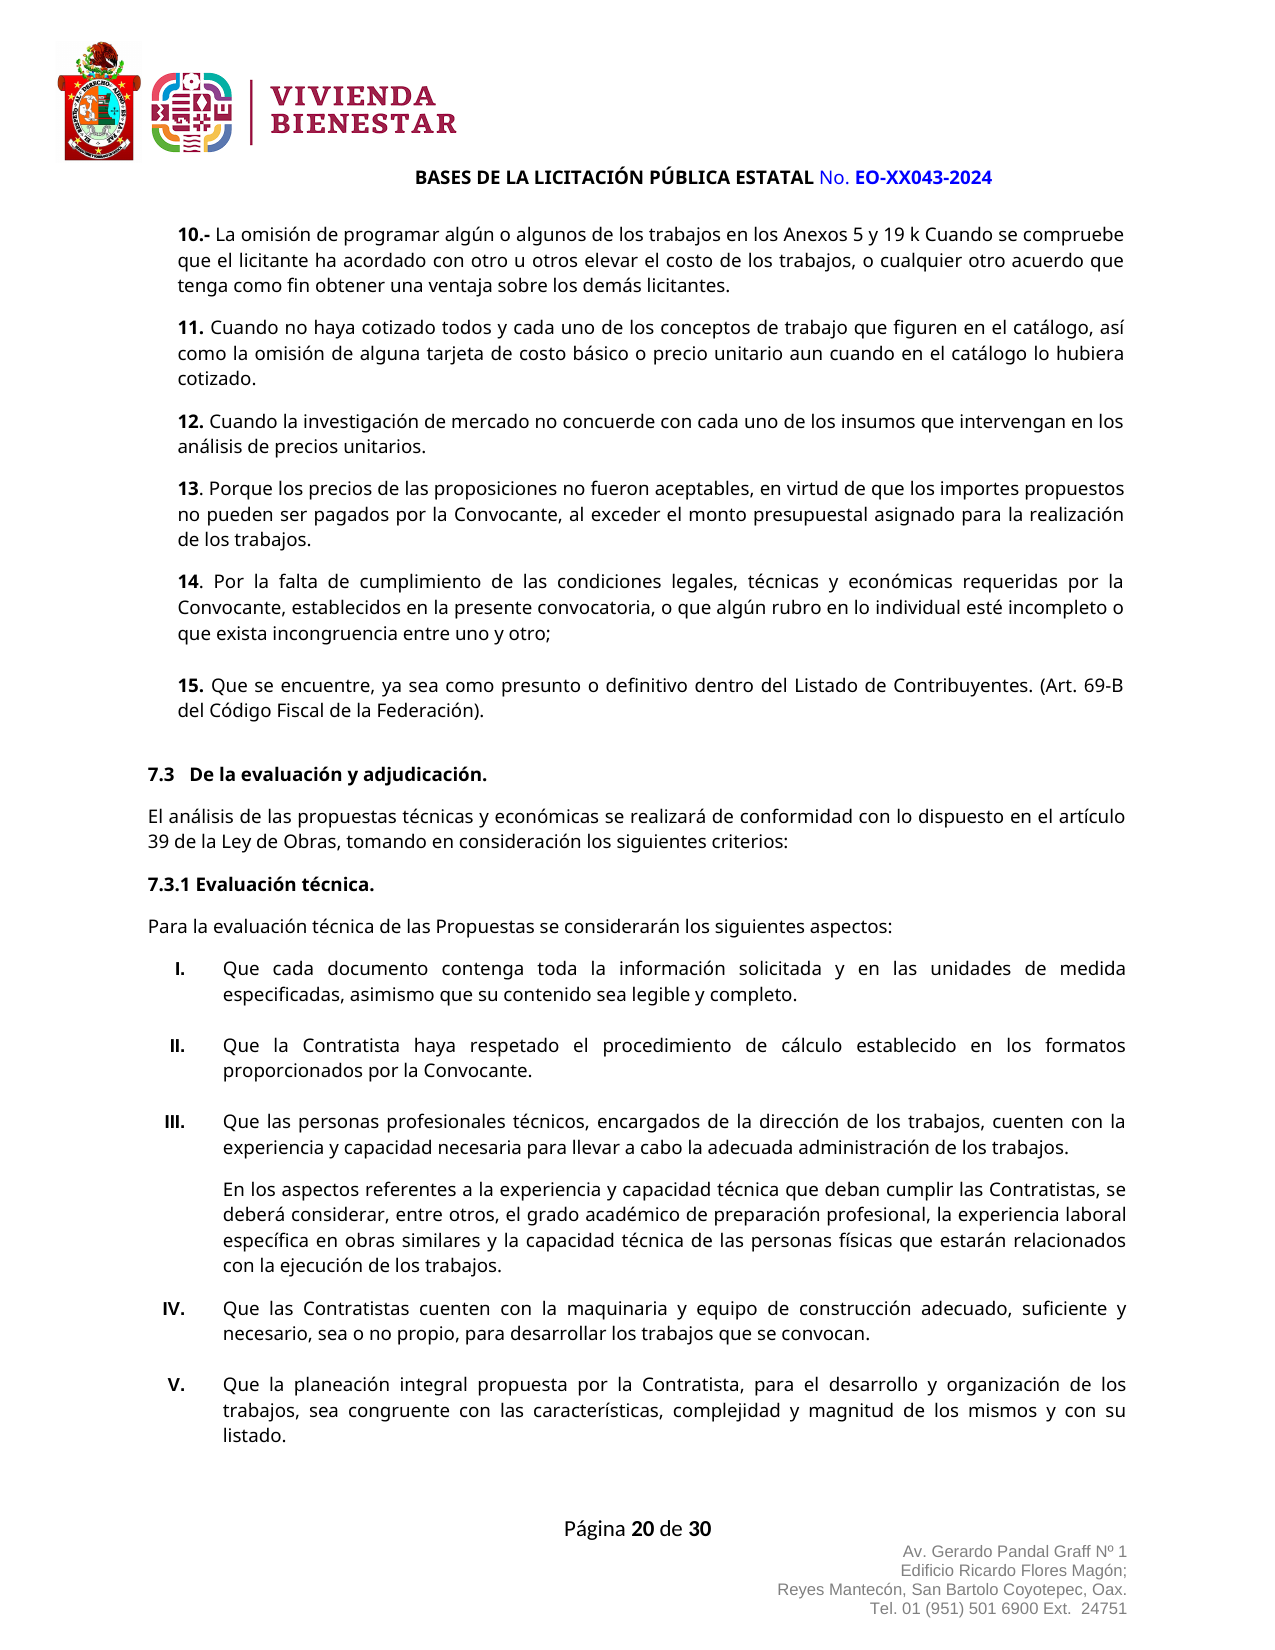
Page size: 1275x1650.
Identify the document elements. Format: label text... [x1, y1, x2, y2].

text Para la evaluación técnica de las Propuestas se considerarán los siguientes aspectos: [148, 913, 1127, 939]
text 12. Cuando la investigación de mercado no concuerde con cada uno de los insumos que intervengan en los análisis de precios unitarios. [177, 408, 1125, 459]
text 14. Por la falta de cumplimiento de las condiciones legales, técnicas y económicas requeridas por la Convocante, establecidos en la presente convocatoria, o que algún rubro en lo individual esté incompleto o que exista incongruencia entre uno y otro; [177, 569, 1125, 645]
text 10.- La omisión de programar algún o algunos de los trabajos en los Anexos 5 y 19 k Cuando se compruebe que el licitante ha acordado con otro u otros elevar el costo de los trabajos, o cualquier otro acuerdo que tenga como fin obtener una ventaja sobre los demás licitantes. [177, 221, 1125, 298]
picture [147, 64, 473, 161]
text 7.3 De la evaluación y adjudicación. [148, 761, 1127, 787]
text 11. Cuando no haya cotizado todos y cada uno de los conceptos de trabajo que figuren en el catálogo, así como la omisión de alguna tarjeta de costo básico o precio unitario aun cuando en el catálogo lo hubiera cotizado. [177, 315, 1125, 391]
text 7.3.1 Evaluación técnica. [148, 871, 1127, 897]
text 15. Que se encuentre, ya sea como presunto o definitivo dentro del Listado de Contribuyentes. (Art. 69-B del Código Fiscal de la Federación). [177, 672, 1125, 723]
text 13. Porque los precios de las proposiciones no fueron aceptables, en virtud de que los importes propuestos no pueden ser pagados por la Convocante, al exceder el monto presupuestal asignado para la realización de los trabajos. [177, 476, 1125, 552]
list Que las personas profesionales técnicos, encargados de la dirección de los trabajos, cuenten con la experiencia y capacidad necesaria para llevar a cabo la adecuada administración de los trabajos. [185, 1108, 1127, 1159]
list Que la planeación integral propuesta por la Contratista, para el desarrollo y organización de los trabajos, sea congruente con las características, complejidad y magnitud de los mismos y con su listado. [185, 1372, 1127, 1448]
list Que cada documento contenga toda la información solicitada y en las unidades de medida especificadas, asimismo que su contenido sea legible y completo. [185, 955, 1127, 1006]
list Que las Contratistas cuenten con la maquinaria y equipo de construcción adecuado, suficiente y necesario, sea o no propio, para desarrollar los trabajos que se convocan. [185, 1295, 1127, 1346]
picture [55, 41, 143, 163]
list Que la Contratista haya respetado el procedimiento de cálculo establecido en los formatos proporcionados por la Convocante. [185, 1032, 1127, 1083]
text En los aspectos referentes a la experiencia y capacidad técnica que deban cumplir las Contratistas, se deberá considerar, entre otros, el grado académico de preparación profesional, la experiencia laboral específica en obras similares y la capacidad técnica de las personas físicas que estarán relacionados con la ejecución de los trabajos. [223, 1176, 1127, 1278]
text El análisis de las propuestas técnicas y económicas se realizará de conformidad con lo dispuesto en el artículo 39 de la Ley de Obras, tomando en consideración los siguientes criterios: [148, 803, 1127, 854]
